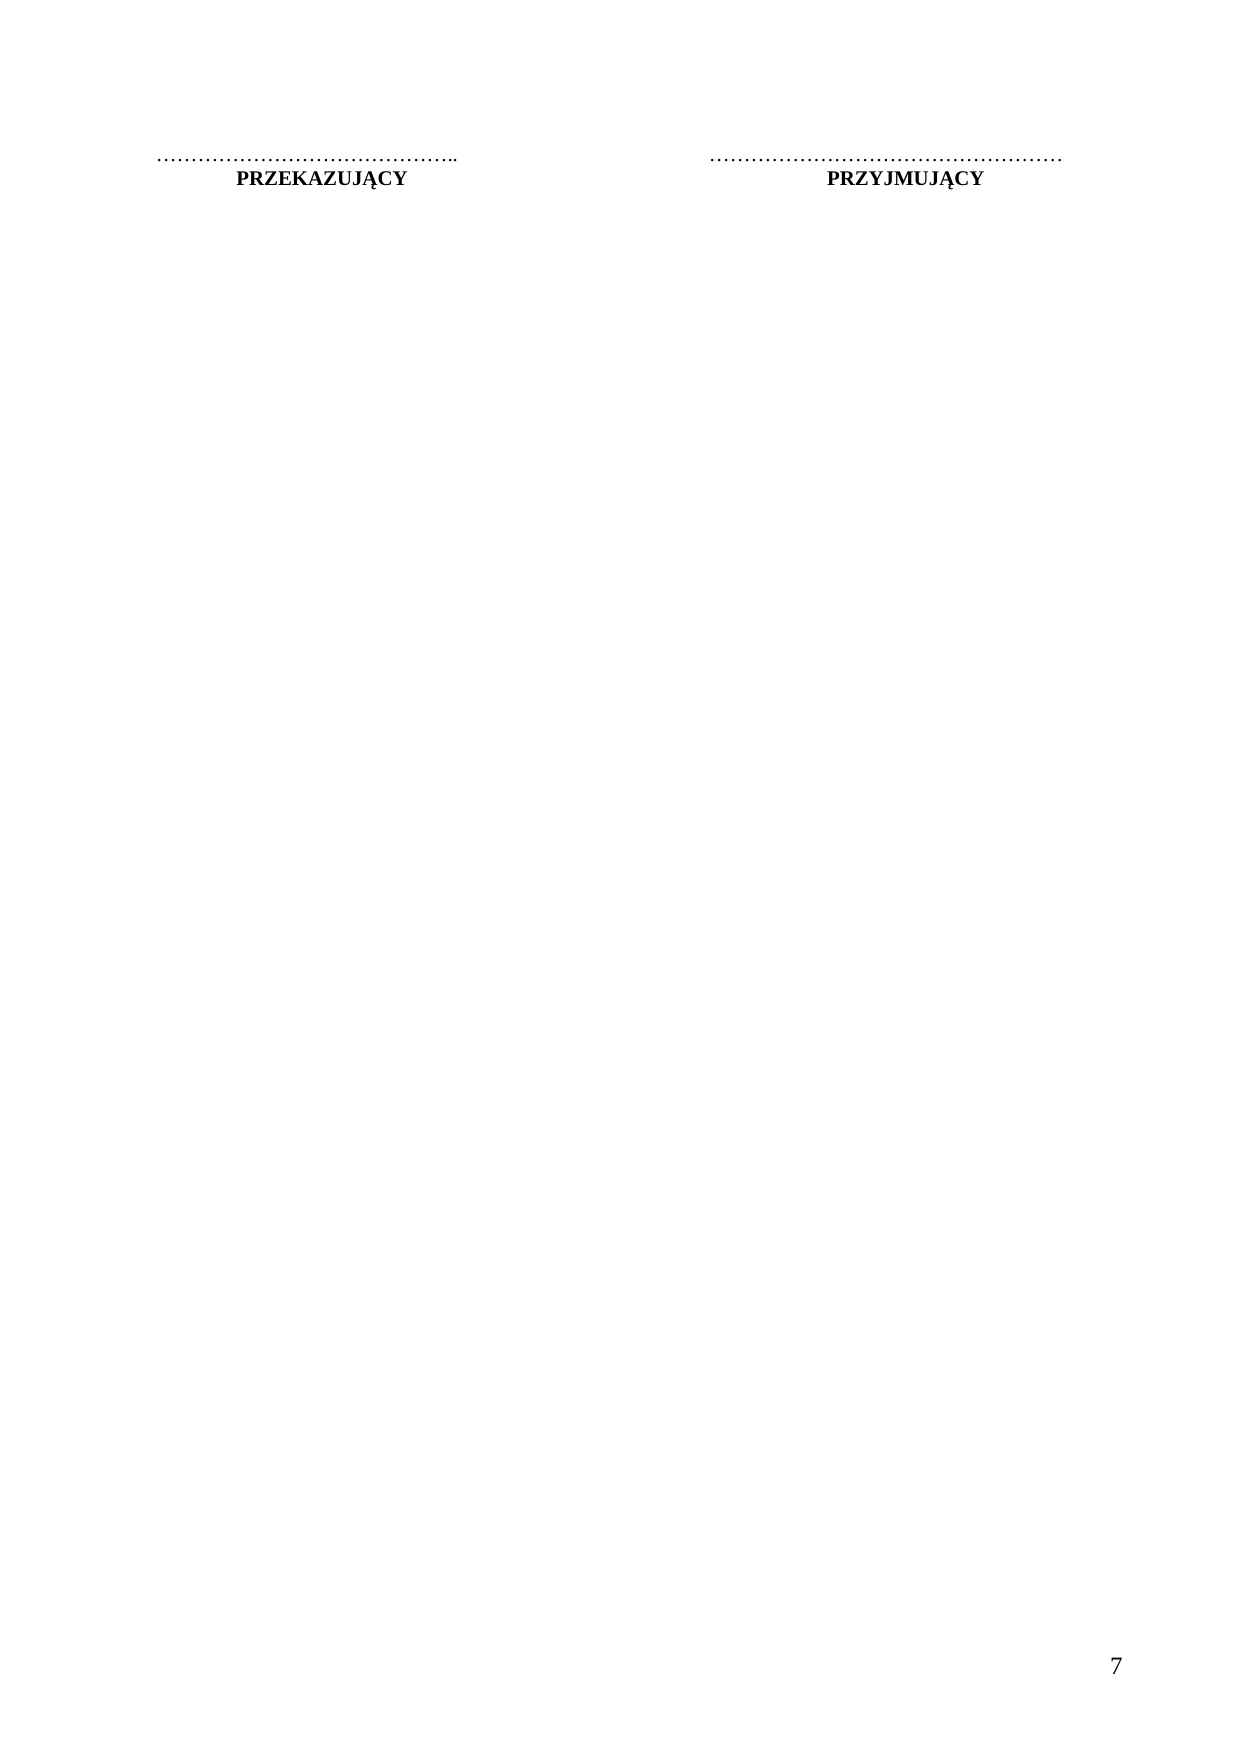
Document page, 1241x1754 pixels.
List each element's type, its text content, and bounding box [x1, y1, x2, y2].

text PRZEKAZUJĄCY PRZYJMUJĄCY [156, 166, 1122, 190]
text …………………………………….. …………………………………………… [156, 142, 1122, 166]
